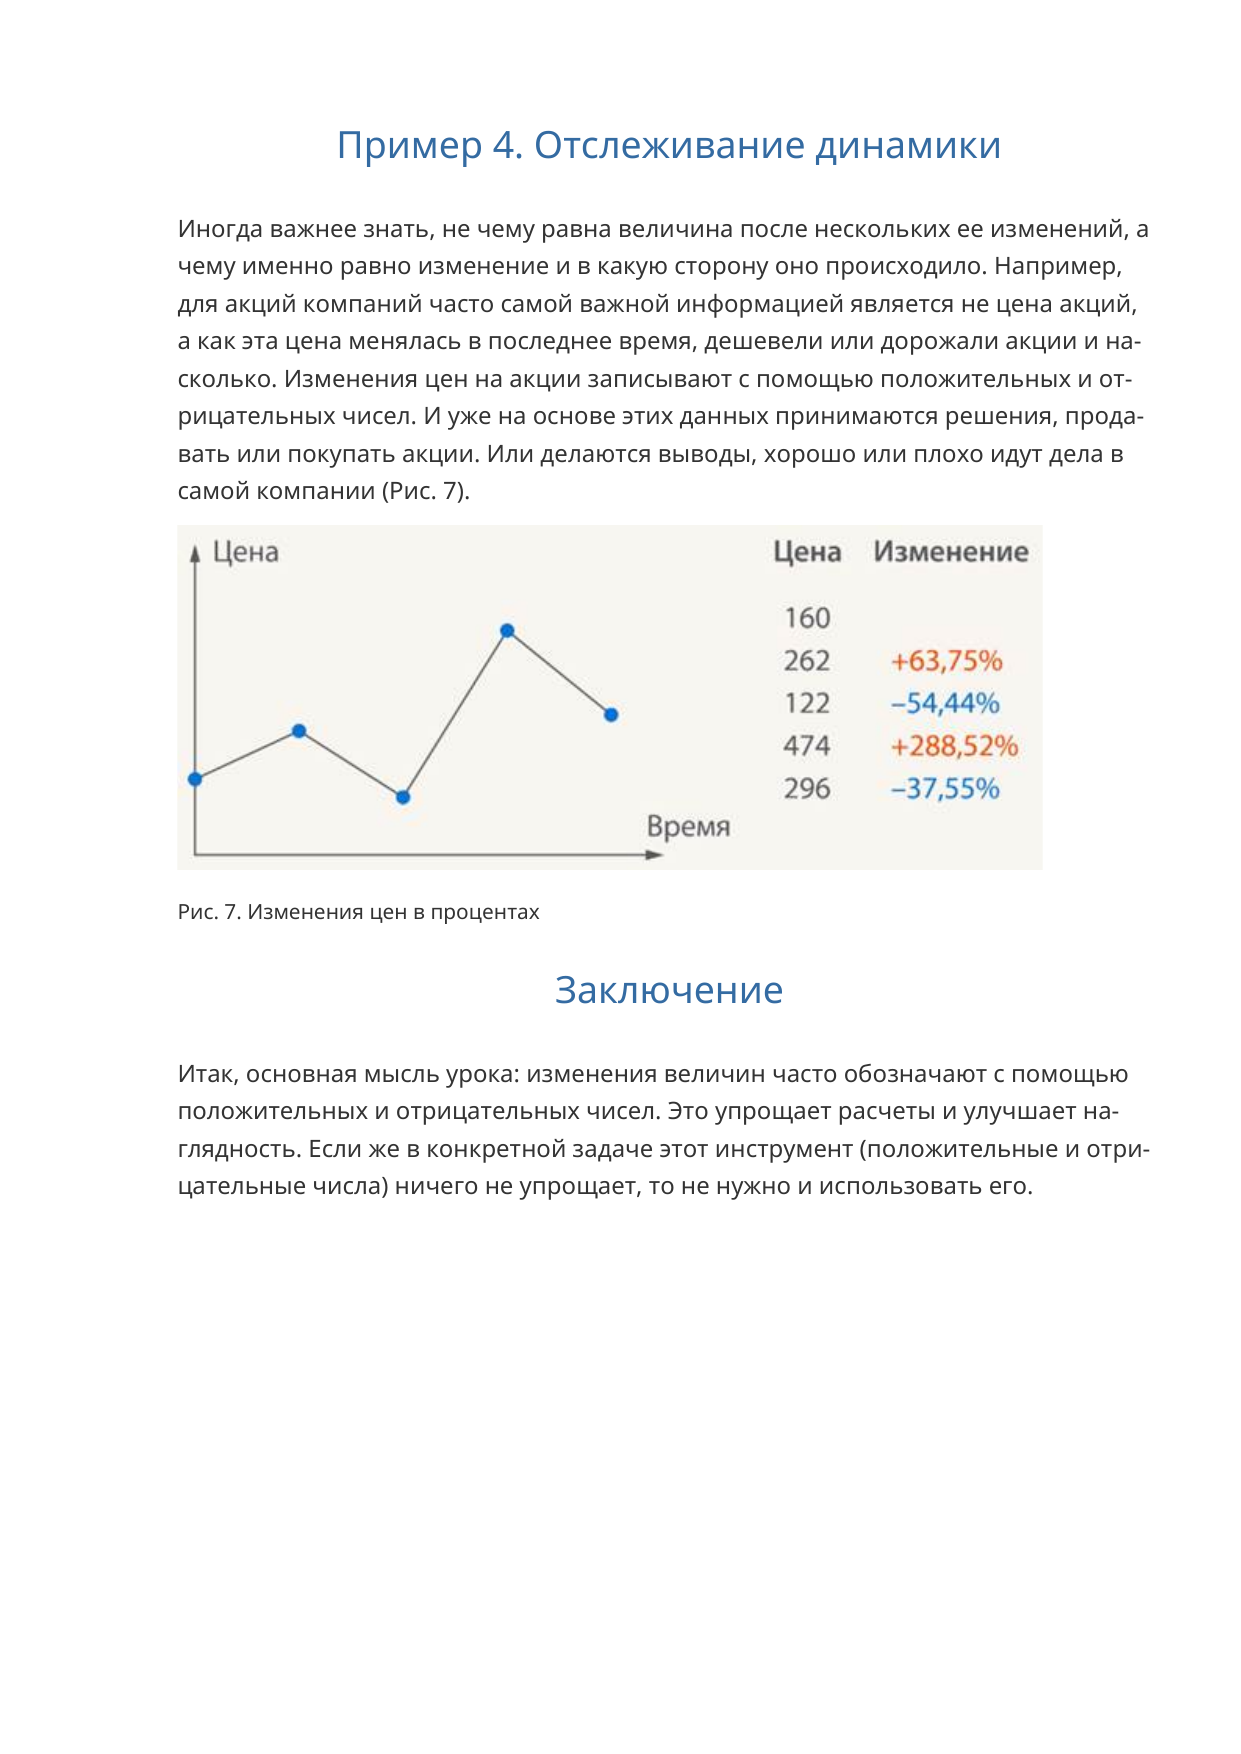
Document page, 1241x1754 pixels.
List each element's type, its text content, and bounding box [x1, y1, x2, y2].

text Иногда важнее знать, не чему равна величина после нескольких ее изменений, а чему именно равно изменение и в какую сторону оно происходило. Например, для акций компаний часто самой важной информацией является не цена акций, а как эта цена менялась в последнее время, дешевели или дорожали акции и насколько. Изменения цен на акции записывают с помощью положительных и отрицательных чисел. И уже на основе этих данных принимаются решения, продавать или покупать акции. Или делаются выводы, хорошо или плохо идут дела в самой компании (Рис. 7). [177, 207, 1152, 507]
text Пример 4. Отслеживание динамики [177, 118, 1152, 169]
text Заключение [177, 963, 1152, 1014]
picture [177, 525, 1043, 870]
text Рис. 7. Изменения цен в процентах [177, 888, 1152, 925]
text Итак, основная мысль урока: изменения величин часто обозначают с помощью положительных и отрицательных чисел. Это упрощает расчеты и улучшает наглядность. Если же в конкретной задаче этот инструмент (положительные и отрицательные числа) ничего не упрощает, то не нужно и использовать его. [177, 1051, 1152, 1201]
